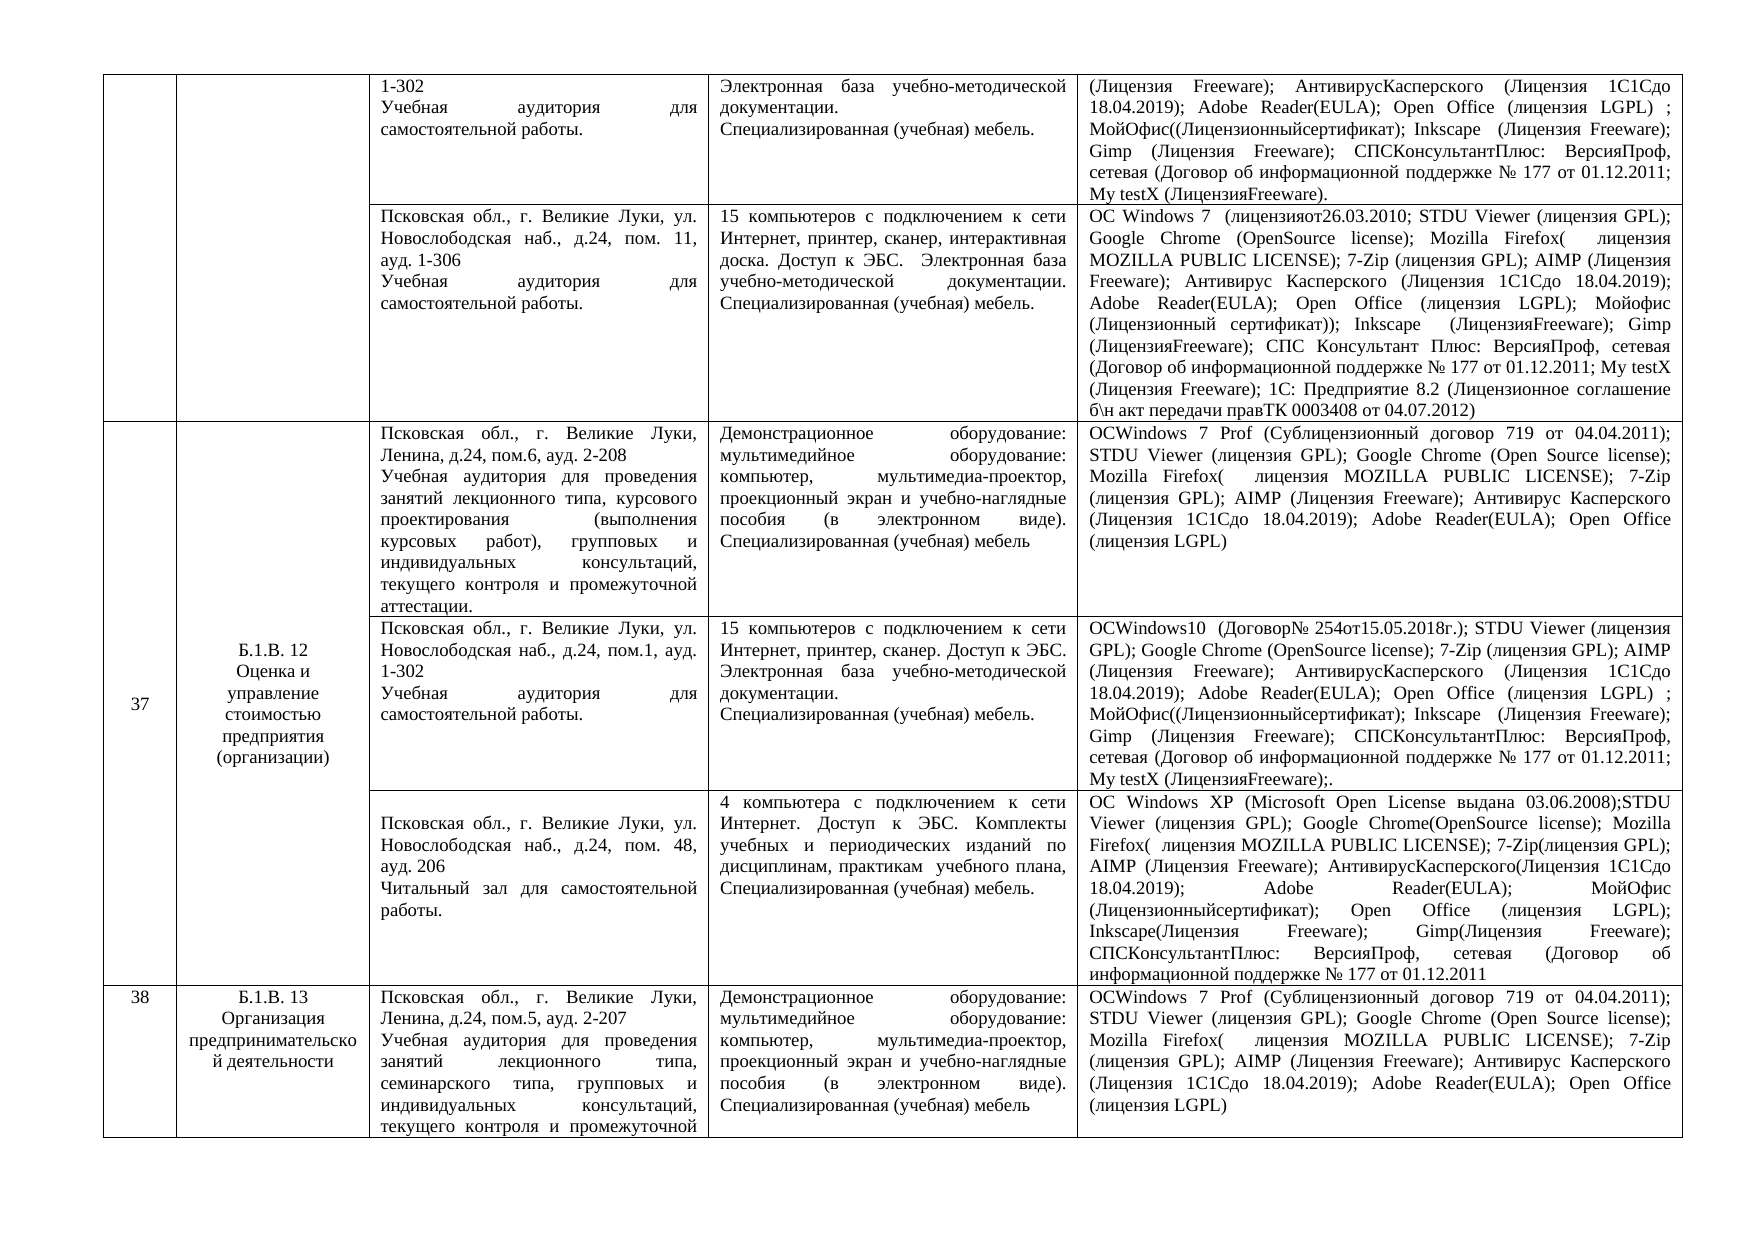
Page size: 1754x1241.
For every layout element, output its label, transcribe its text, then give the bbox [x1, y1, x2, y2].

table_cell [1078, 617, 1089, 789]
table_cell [177, 986, 369, 1137]
table_cell Псковская обл., г. Великие Луки, ул. Новослободская наб., д.24, пом. 48, ауд. 206 Читальный зал для самостоятельной работы. [370, 791, 708, 985]
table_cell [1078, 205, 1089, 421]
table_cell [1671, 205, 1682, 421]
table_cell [1078, 986, 1682, 1137]
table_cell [709, 986, 1077, 1137]
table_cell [370, 75, 708, 204]
table_cell Б.1.В. 12 Оценка и управление стоимостью предприятия (организации) [177, 422, 369, 985]
table_cell 37 [104, 422, 176, 985]
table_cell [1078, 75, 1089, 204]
table_cell Псковская обл., г. Великие Луки, Ленина, д.24, пом.6, ауд. 2-208 Учебная аудитория для проведения занятий лекционного типа, курсового проектирования (выполнения курсовых работ), групповых и индивидуальных консультаций, текущего контроля и промежуточной аттестации. [370, 422, 708, 616]
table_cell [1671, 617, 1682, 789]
table_cell Псковская обл., г. Великие Луки, ул. Новослободская наб., д.24, пом.1, ауд. 1-302 Учебная аудитория для самостоятельной работы. [370, 617, 708, 789]
table_cell 15 компьютеров с подключением к сети Интернет, принтер, сканер, интерактивная доска. Доступ к ЭБС. Электронная база учебно-методической документации. Специализированная (учебная) мебель. [709, 205, 1077, 421]
table_cell 38 [104, 986, 176, 1137]
table_cell Псковская обл., г. Великие Луки, ул. Новослободская наб., д.24, пом. 11, ауд. 1-306 Учебная аудитория для самостоятельной работы. [370, 205, 708, 421]
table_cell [370, 986, 708, 1137]
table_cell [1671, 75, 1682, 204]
